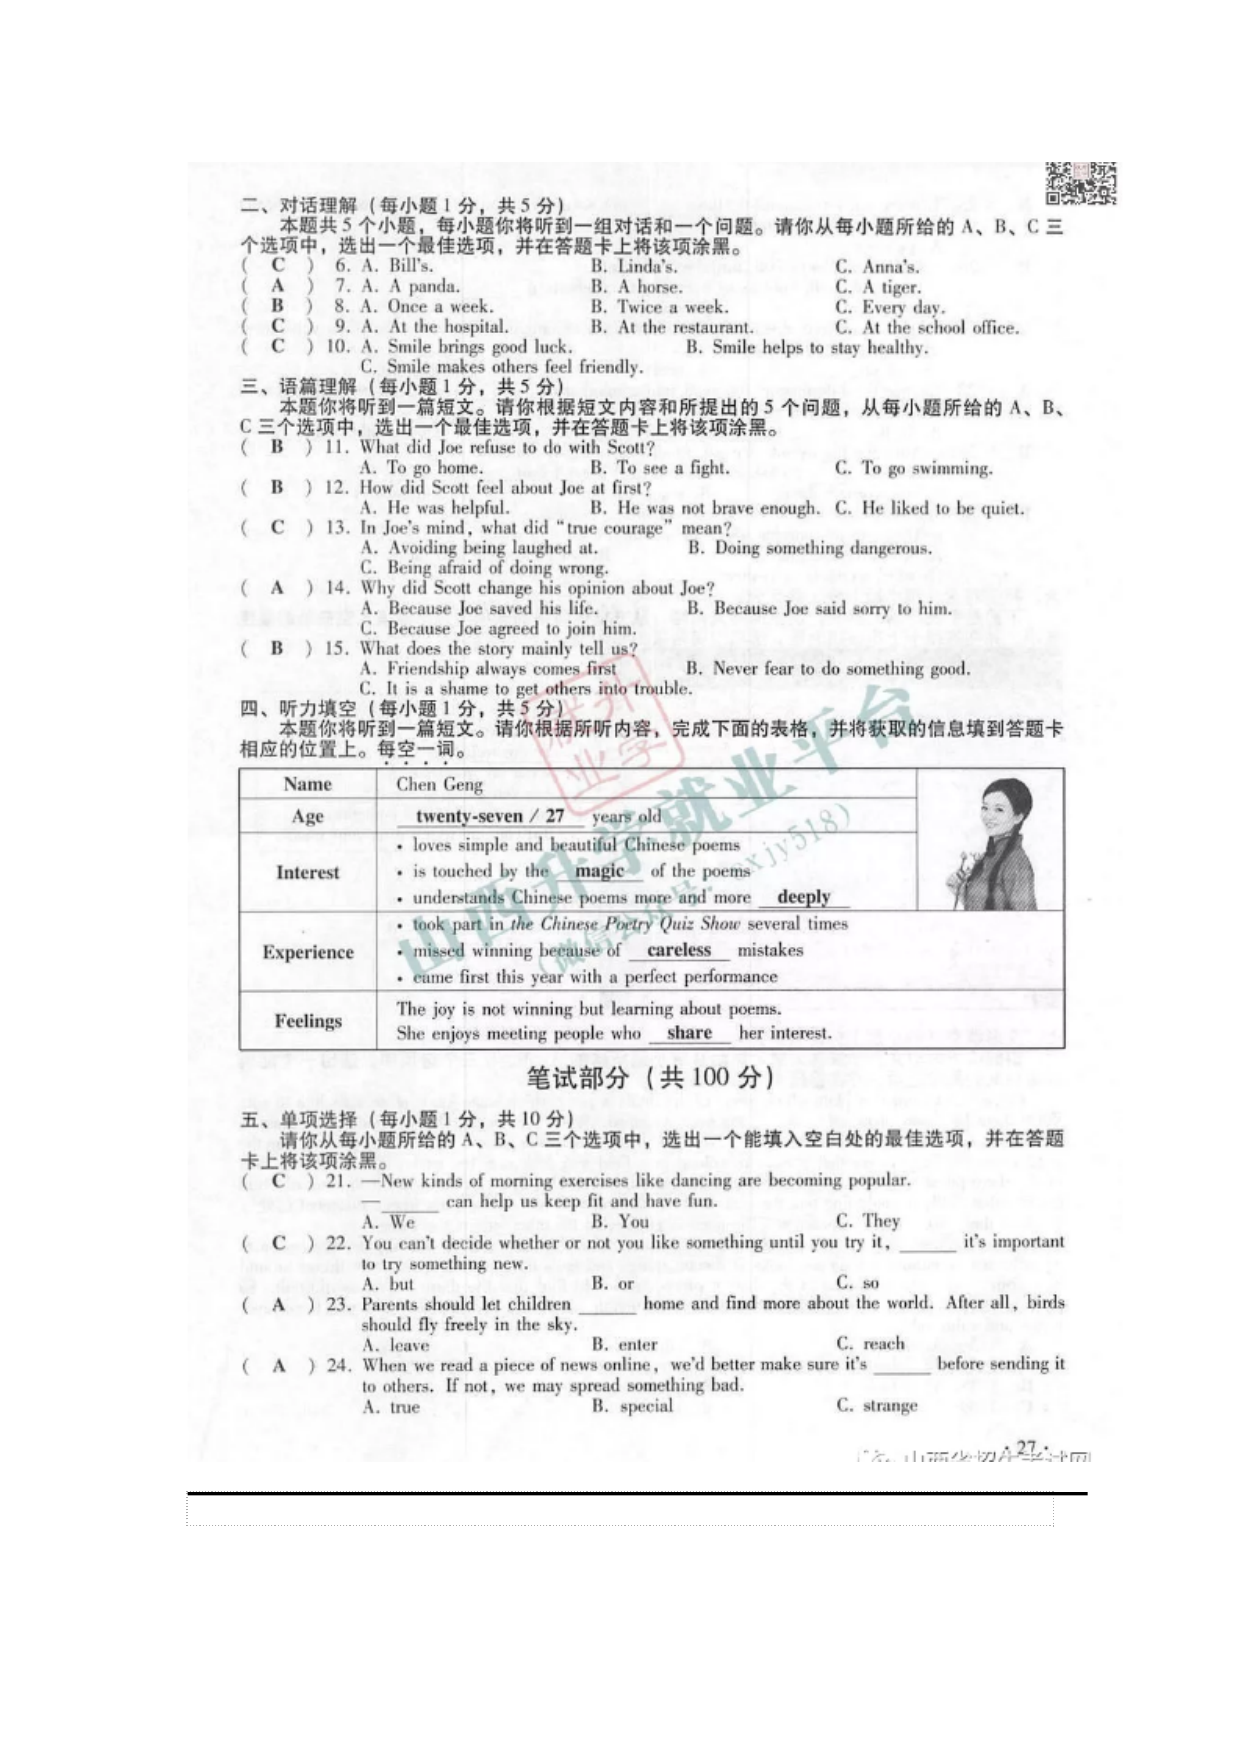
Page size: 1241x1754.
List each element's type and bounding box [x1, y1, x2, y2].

picture [187, 162, 1138, 1462]
